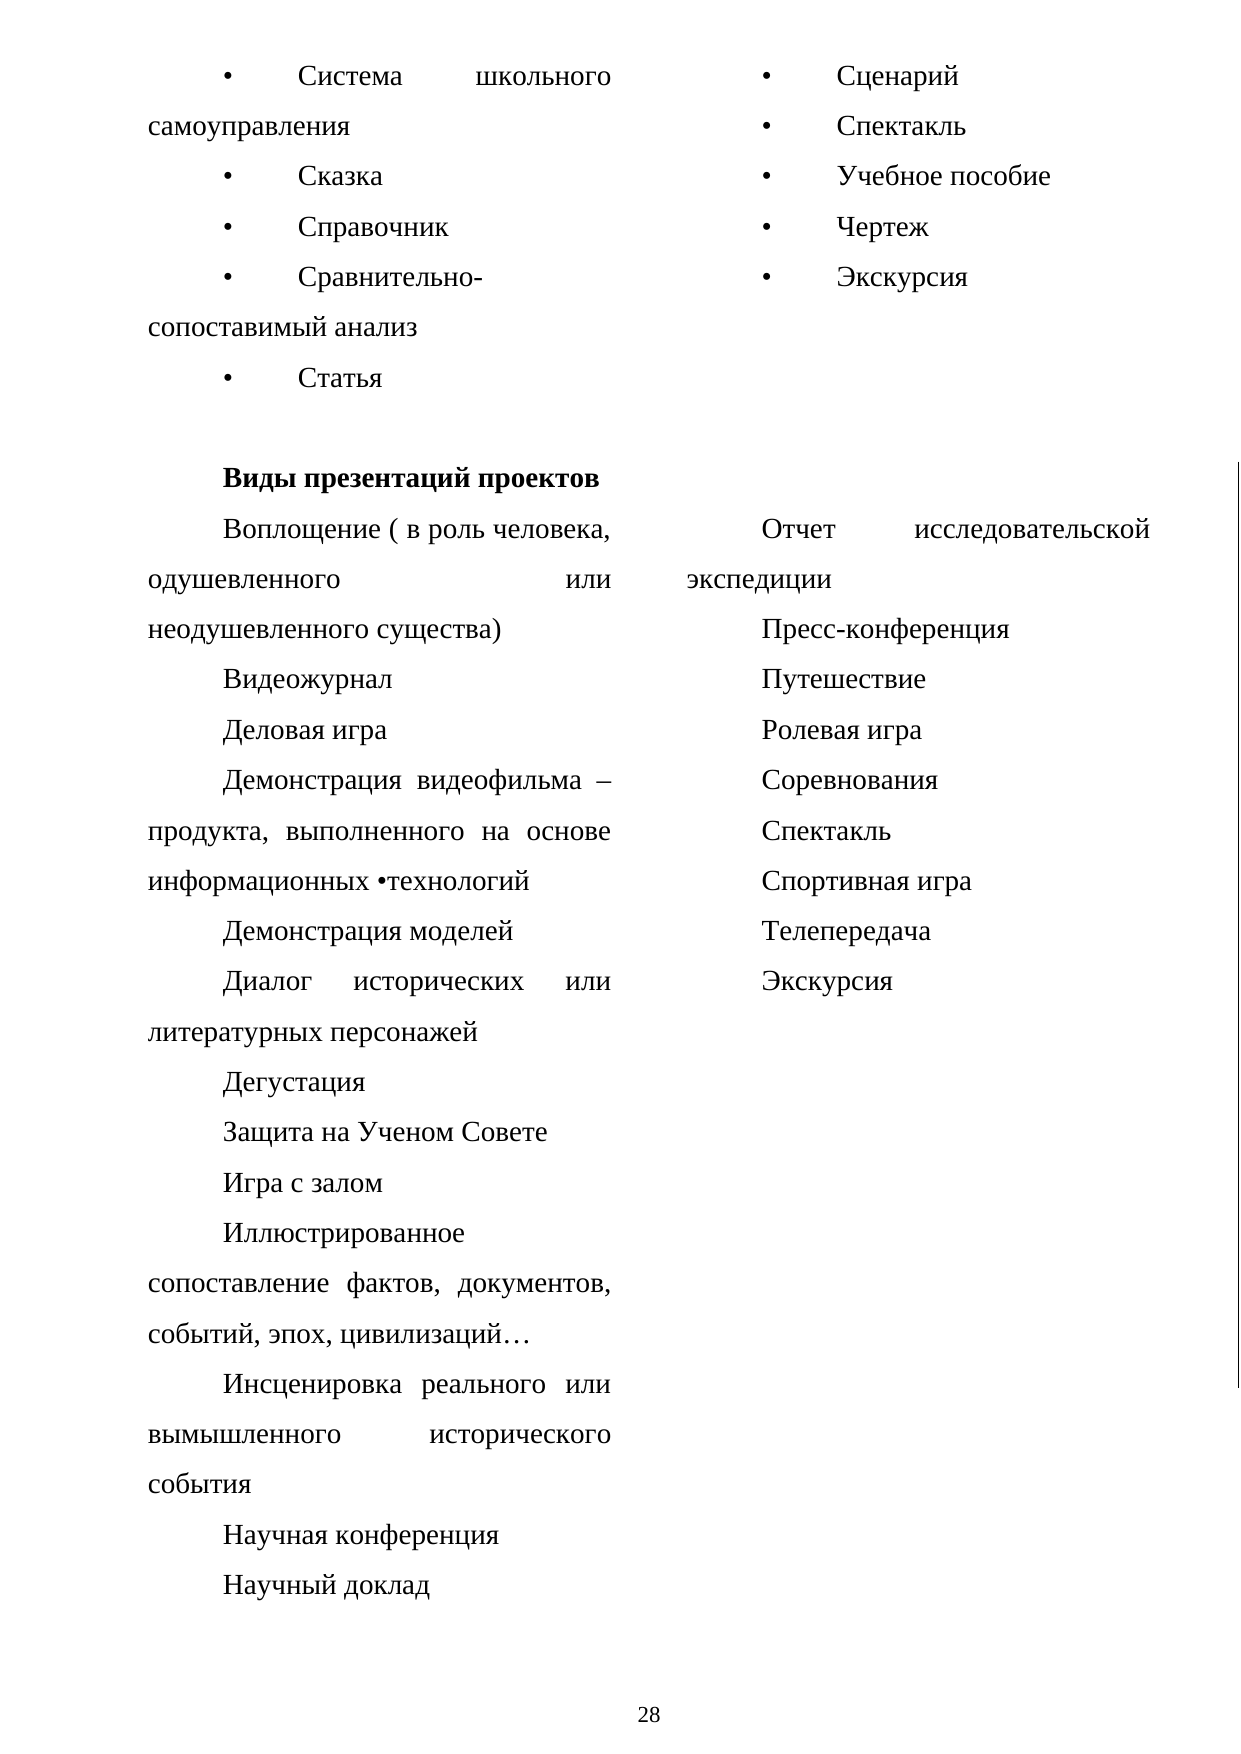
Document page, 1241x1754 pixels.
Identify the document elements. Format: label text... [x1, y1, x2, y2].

text • Чертеж [686, 209, 1150, 242]
text • Экскурсия [686, 259, 1150, 293]
text Диалог исторических или литературных персонажей [148, 963, 611, 1047]
text • Справочник [148, 209, 611, 242]
text Путешествие [686, 662, 1150, 695]
text Видеожурнал [148, 662, 611, 695]
text Научная конференция [148, 1517, 611, 1551]
text Отчет исследовательской экспедиции [686, 511, 1150, 594]
text Научный доклад [148, 1567, 611, 1601]
text Инсценировка реального или вымышленного исторического события [148, 1366, 611, 1500]
text Защита на Ученом Совете [148, 1114, 611, 1148]
text • Учебное пособие [686, 158, 1150, 192]
text Дегустация [148, 1064, 611, 1098]
text Спортивная игра [686, 863, 1150, 896]
text Деловая игра [148, 712, 611, 746]
text Демонстрация видеофильма – продукта, выполненного на основе информационных •технологий [148, 762, 611, 896]
text Ролевая игра [686, 712, 1150, 746]
text • Сказка [148, 158, 611, 192]
text Телепередача [686, 913, 1150, 947]
text Соревнования [686, 762, 1150, 796]
text Спектакль [686, 813, 1150, 846]
text Виды презентаций проектов [148, 460, 1150, 494]
text • Сценарий [686, 58, 1150, 91]
text Воплощение ( в роль человека, одушевленного или неодушевленного существа) [148, 511, 611, 645]
text • Статья [148, 360, 611, 393]
text Экскурсия [686, 963, 1150, 997]
text Иллюстрированное сопоставление фактов, документов, событий, эпох, цивилизаций… [148, 1215, 611, 1349]
text Игра с залом [148, 1165, 611, 1198]
text Пресс-конференция [686, 611, 1150, 645]
text Демонстрация моделей [148, 913, 611, 947]
text • Спектакль [686, 108, 1150, 142]
text • Сравнительно-сопоставимый анализ [148, 259, 611, 343]
text • Система школьного самоуправления [148, 58, 611, 142]
